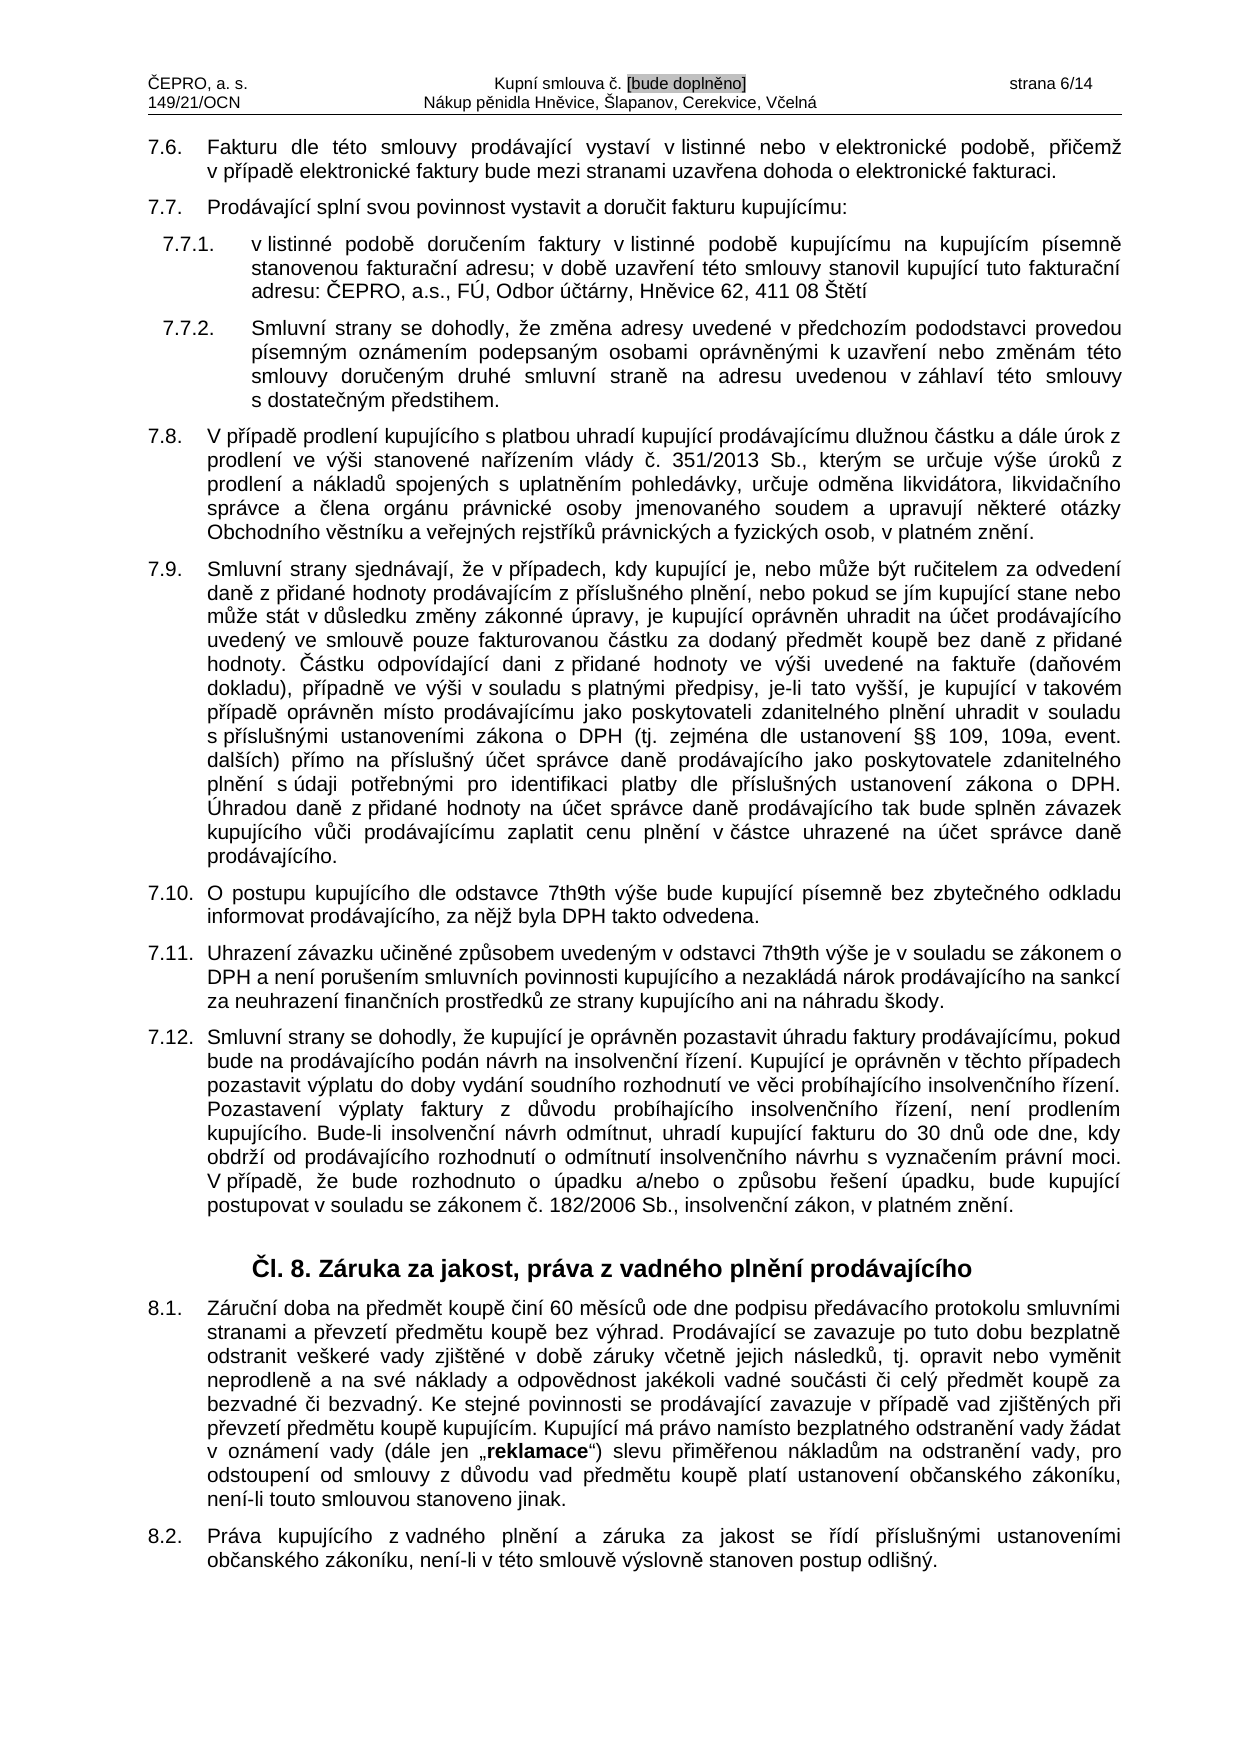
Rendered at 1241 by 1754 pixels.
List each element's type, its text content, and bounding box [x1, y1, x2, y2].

text Fakturu dle této smlouvy prodávající vystaví v listinné nebo v elektronické podobě, přičemž v případě elektronické faktury bude mezi stranami uzavřena dohoda o elektronické fakturaci. [148, 134, 1122, 182]
text Práva kupujícího z vadného plnění a záruka za jakost se řídí příslušnými ustanoveními občanského zákoníku, není-li v této smlouvě výslovně stanoven postup odlišný. [148, 1524, 1122, 1572]
text Prodávající splní svou povinnost vystavit a doručit fakturu kupujícímu: [148, 195, 1122, 219]
text Záruční doba na předmět koupě činí 60 měsíců ode dne podpisu předávacího protokolu smluvními stranami a převzetí předmětu koupě bez výhrad. Prodávající se zavazuje po tuto dobu bezplatně odstranit veškeré vady zjištěné v době záruky včetně jejich následků, tj. opravit nebo vyměnit neprodleně a na své náklady a odpovědnost jakékoli vadné součásti či celý předmět koupě za bezvadné či bezvadný. Ke stejné povinnosti se prodávající zavazuje v případě vad zjištěných při převzetí předmětu koupě kupujícím. Kupující má právo namísto bezplatného odstranění vady žádat v oznámení vady (dále jen „reklamace“) slevu přiměřenou nákladům na odstranění vady, pro odstoupení od smlouvy z důvodu vad předmětu koupě platí ustanovení občanského zákoníku, není-li touto smlouvou stanoveno jinak. [148, 1296, 1122, 1511]
text O postupu kupujícího dle odstavce 7.9 výše bude kupující písemně bez zbytečného odkladu informovat prodávajícího, za nějž byla DPH takto odvedena. [148, 880, 1122, 928]
text Smluvní strany sjednávají, že v případech, kdy kupující je, nebo může být ručitelem za odvedení daně z přidané hodnoty prodávajícím z příslušného plnění, nebo pokud se jím kupující stane nebo může stát v důsledku změny zákonné úpravy, je kupující oprávněn uhradit na účet prodávajícího uvedený ve smlouvě pouze fakturovanou částku za dodaný předmět koupě bez daně z přidané hodnoty. Částku odpovídající dani z přidané hodnoty ve výši uvedené na faktuře (daňovém dokladu), případně ve výši v souladu s platnými předpisy, je-li tato vyšší, je kupující v takovém případě oprávněn místo prodávajícímu jako poskytovateli zdanitelného plnění uhradit v souladu s příslušnými ustanoveními zákona o DPH (tj. zejména dle ustanovení §§ 109, 109a, event. dalších) přímo na příslušný účet správce daně prodávajícího jako poskytovatele zdanitelného plnění s údaji potřebnými pro identifikaci platby dle příslušných ustanovení zákona o DPH. Úhradou daně z přidané hodnoty na účet správce daně prodávajícího tak bude splněn závazek kupujícího vůči prodávajícímu zaplatit cenu plnění v částce uhrazené na účet správce daně prodávajícího. [148, 556, 1122, 868]
text Smluvní strany se dohodly, že změna adresy uvedené v předchozím pododstavci provedou písemným oznámením podepsaným osobami oprávněnými k uzavření nebo změnám této smlouvy doručeným druhé smluvní straně na adresu uvedenou v záhlaví této smlouvy s dostatečným předstihem. [162, 316, 1122, 412]
text Uhrazení závazku učiněné způsobem uvedeným v odstavci 7.9 výše je v souladu se zákonem o DPH a není porušením smluvních povinnosti kupujícího a nezakládá nárok prodávajícího na sankcí za neuhrazení finančních prostředků ze strany kupujícího ani na náhradu škody. [148, 941, 1122, 1013]
text Smluvní strany se dohodly, že kupující je oprávněn pozastavit úhradu faktury prodávajícímu, pokud bude na prodávajícího podán návrh na insolvenční řízení. Kupující je oprávněn v těchto případech pozastavit výplatu do doby vydání soudního rozhodnutí ve věci probíhajícího insolvenčního řízení. Pozastavení výplaty faktury z důvodu probíhajícího insolvenčního řízení, není prodlením kupujícího. Bude-li insolvenční návrh odmítnut, uhradí kupující fakturu do 30 dnů ode dne, kdy obdrží od prodávajícího rozhodnutí o odmítnutí insolvenčního návrhu s vyznačením právní moci. V případě, že bude rozhodnuto o úpadku a/nebo o způsobu řešení úpadku, bude kupující postupovat v souladu se zákonem č. 182/2006 Sb., insolvenční zákon, v platném znění. [148, 1025, 1122, 1217]
text V případě prodlení kupujícího s platbou uhradí kupující prodávajícímu dlužnou částku a dále úrok z prodlení ve výši stanovené nařízením vlády č. 351/2013 Sb., kterým se určuje výše úroků z prodlení a nákladů spojených s uplatněním pohledávky, určuje odměna likvidátora, likvidačního správce a člena orgánu právnické osoby jmenovaného soudem a upravují některé otázky Obchodního věstníku a veřejných rejstříků právnických a fyzických osob, v platném znění. [148, 424, 1122, 544]
text Záruka za jakost, práva z vadného plnění prodávajícího [102, 1254, 1122, 1283]
text v listinné podobě doručením faktury v listinné podobě kupujícímu na kupujícím písemně stanovenou fakturační adresu; v době uzavření této smlouvy stanovil kupující tuto fakturační adresu: ČEPRO, a.s., FÚ, Odbor účtárny, Hněvice 62, 411 08 Štětí [162, 231, 1122, 303]
